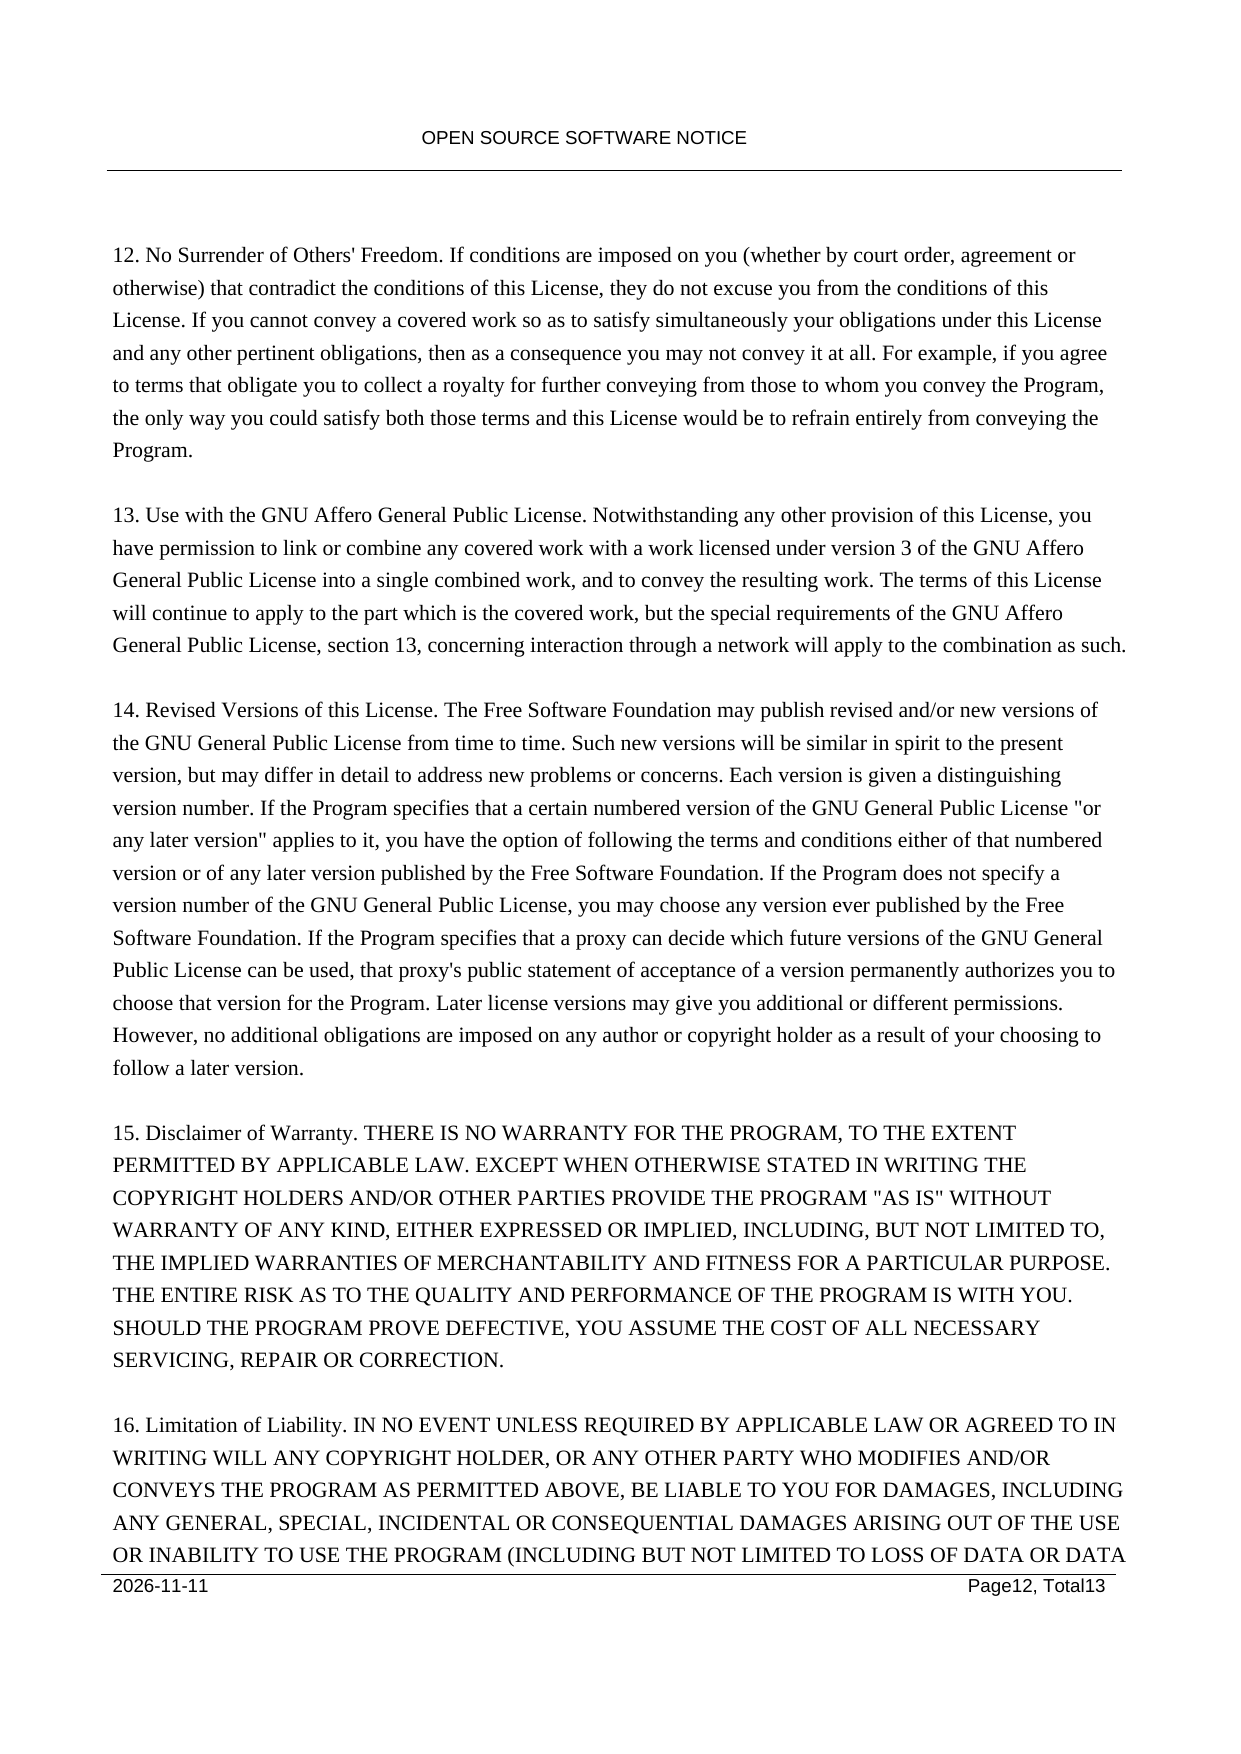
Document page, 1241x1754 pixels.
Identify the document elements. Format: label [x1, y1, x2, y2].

text [112, 206, 1128, 1571]
